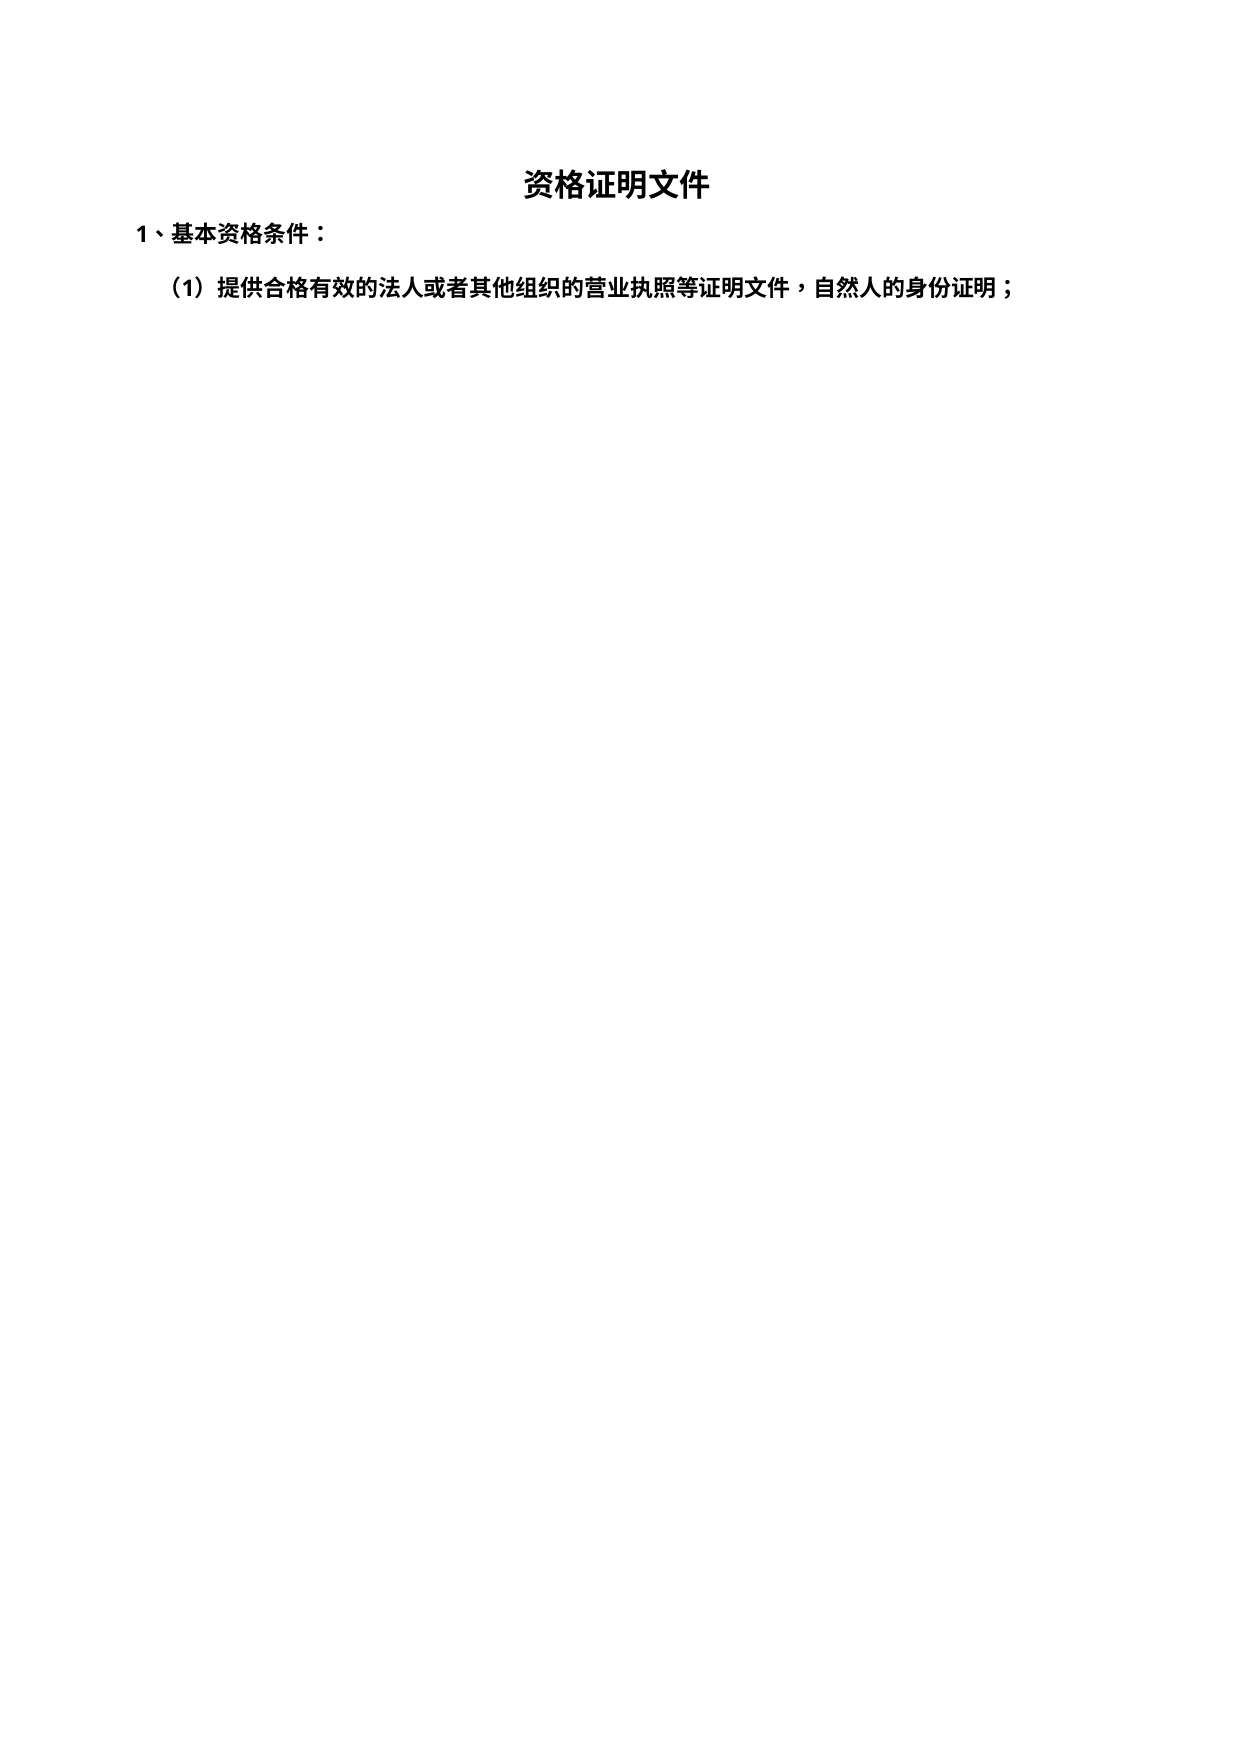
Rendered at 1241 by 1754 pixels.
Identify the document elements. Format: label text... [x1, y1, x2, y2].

text （1）提供合格有效的法人或者其他组织的营业执照等证明文件，自然人的身份证明； [135, 271, 1098, 304]
text 1、基本资格条件： [135, 217, 1098, 249]
text 资格证明文件 [135, 152, 1098, 217]
